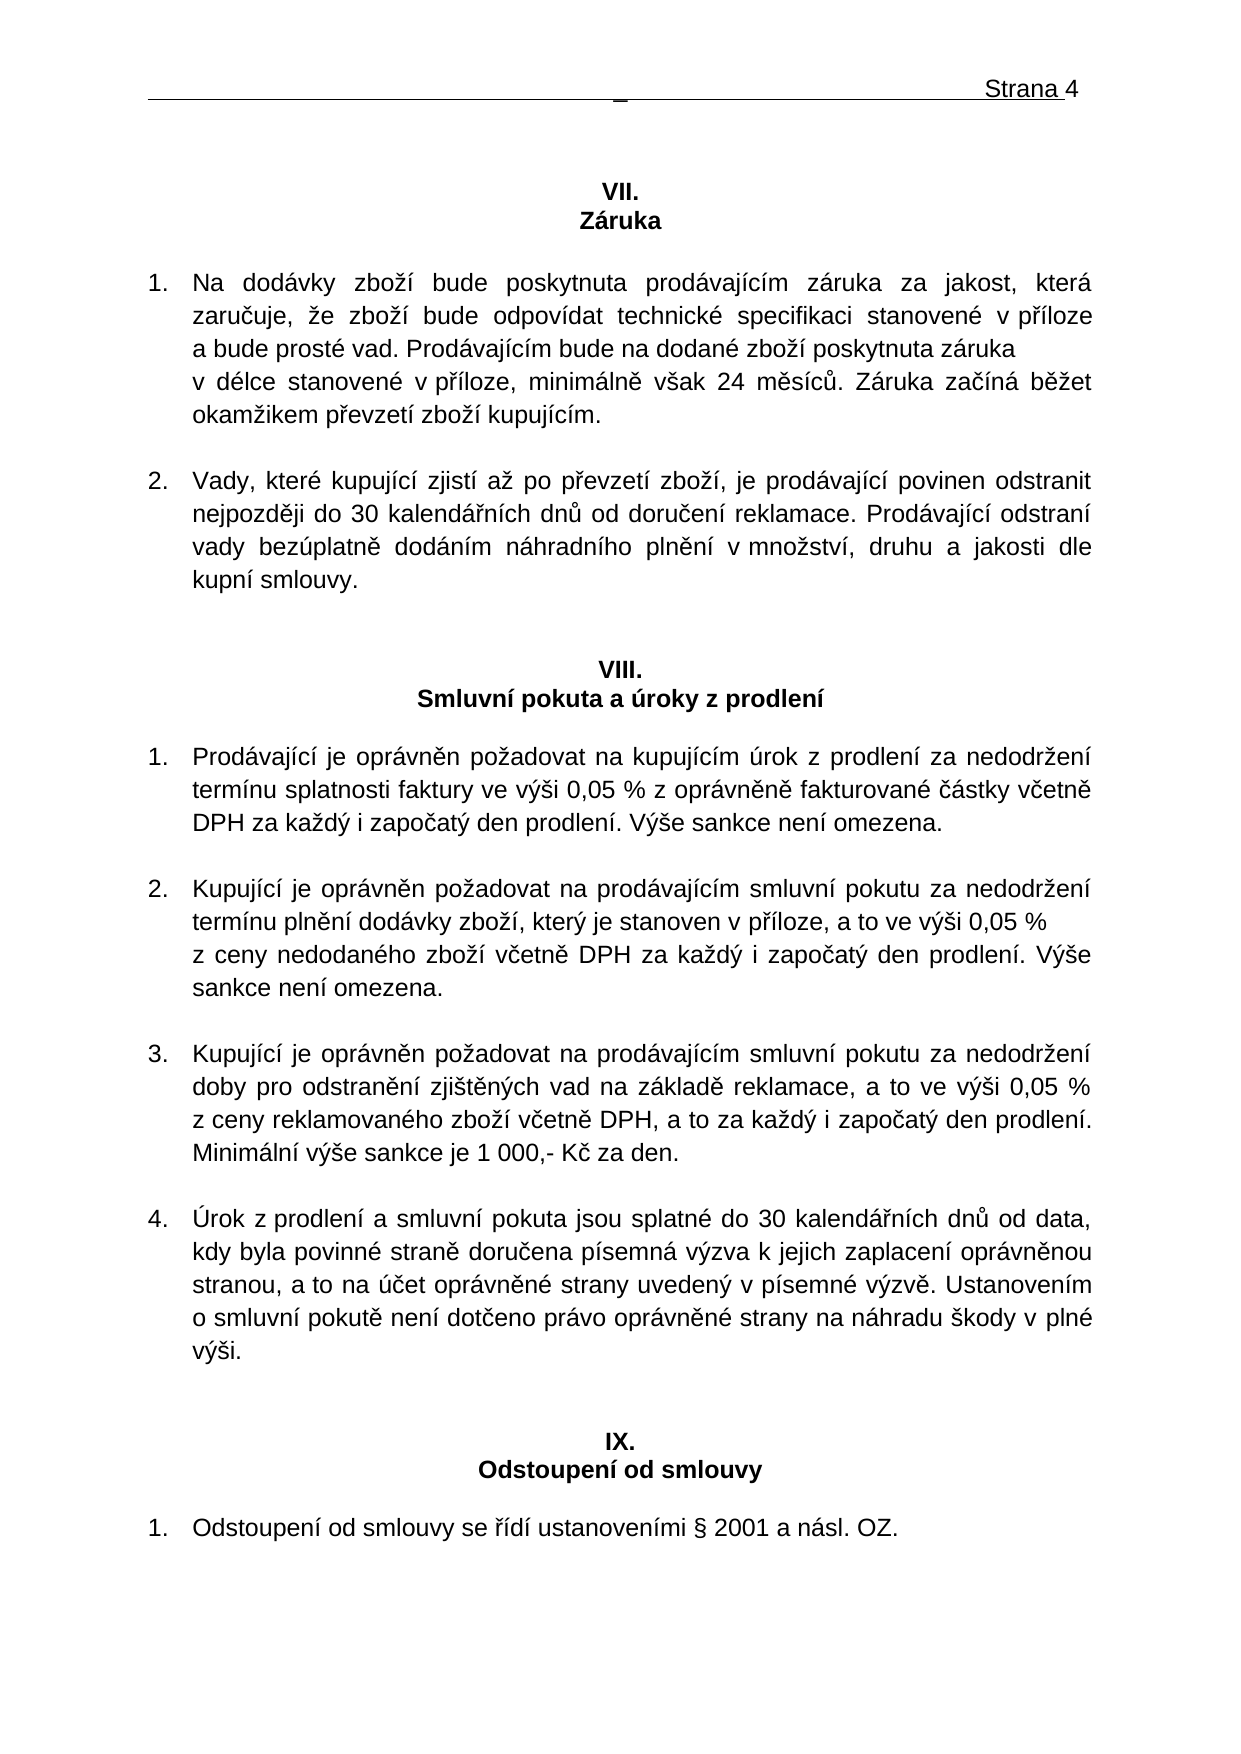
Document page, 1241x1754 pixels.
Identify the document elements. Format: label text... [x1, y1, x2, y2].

text IX. [148, 1427, 1093, 1455]
text Smluvní pokuta a úroky z prodlení [148, 684, 1093, 713]
list Kupující je oprávněn požadovat na prodávajícím smluvní pokutu za nedodržení termínu plnění dodávky zboží, který je stanoven v příloze, a to ve výši 0,05 % z ceny nedodaného zboží včetně DPH za každý i započatý den prodlení. Výše sankce není omezena. [148, 874, 1093, 1002]
list Prodávající je oprávněn požadovat na kupujícím úrok z prodlení za nedodržení termínu splatnosti faktury ve výši 0,05 % z oprávněně fakturované částky včetně DPH za každý i započatý den prodlení. Výše sankce není omezena. [148, 742, 1093, 836]
text Záruka [148, 206, 1093, 235]
list Kupující je oprávněn požadovat na prodávajícím smluvní pokutu za nedodržení doby pro odstranění zjištěných vad na základě reklamace, a to ve výši 0,05 % z ceny reklamovaného zboží včetně DPH, a to za každý i započatý den prodlení. Minimální výše sankce je 1 000,- Kč za den. [148, 1039, 1093, 1167]
list Úrok z prodlení a smluvní pokuta jsou splatné do 30 kalendářních dnů od data, kdy byla povinné straně doručena písemná výzva k jejich zaplacení oprávněnou stranou, a to na účet oprávněné strany uvedený v písemné výzvě. Ustanovením o smluvní pokutě není dotčeno právo oprávněné strany na náhradu škody v plné výši. [148, 1204, 1093, 1365]
text Odstoupení od smlouvy [148, 1455, 1093, 1484]
text VII. [148, 177, 1093, 206]
text VIII. [148, 655, 1093, 684]
list Na dodávky zboží bude poskytnuta prodávajícím záruka za jakost, která zaručuje, že zboží bude odpovídat technické specifikaci stanovené v příloze a bude prosté vad. Prodávajícím bude na dodané zboží poskytnuta záruka v délce stanovené v příloze, minimálně však 24 měsíců. Záruka začíná běžet okamžikem převzetí zboží kupujícím. [148, 268, 1093, 428]
list Odstoupení od smlouvy se řídí ustanoveními § 2001 a násl. OZ. [148, 1513, 1093, 1542]
list Vady, které kupující zjistí až po převzetí zboží, je prodávající povinen odstranit nejpozději do 30 kalendářních dnů od doručení reklamace. Prodávající odstraní vady bezúplatně dodáním náhradního plnění v množství, druhu a jakosti dle kupní smlouvy. [148, 466, 1093, 594]
